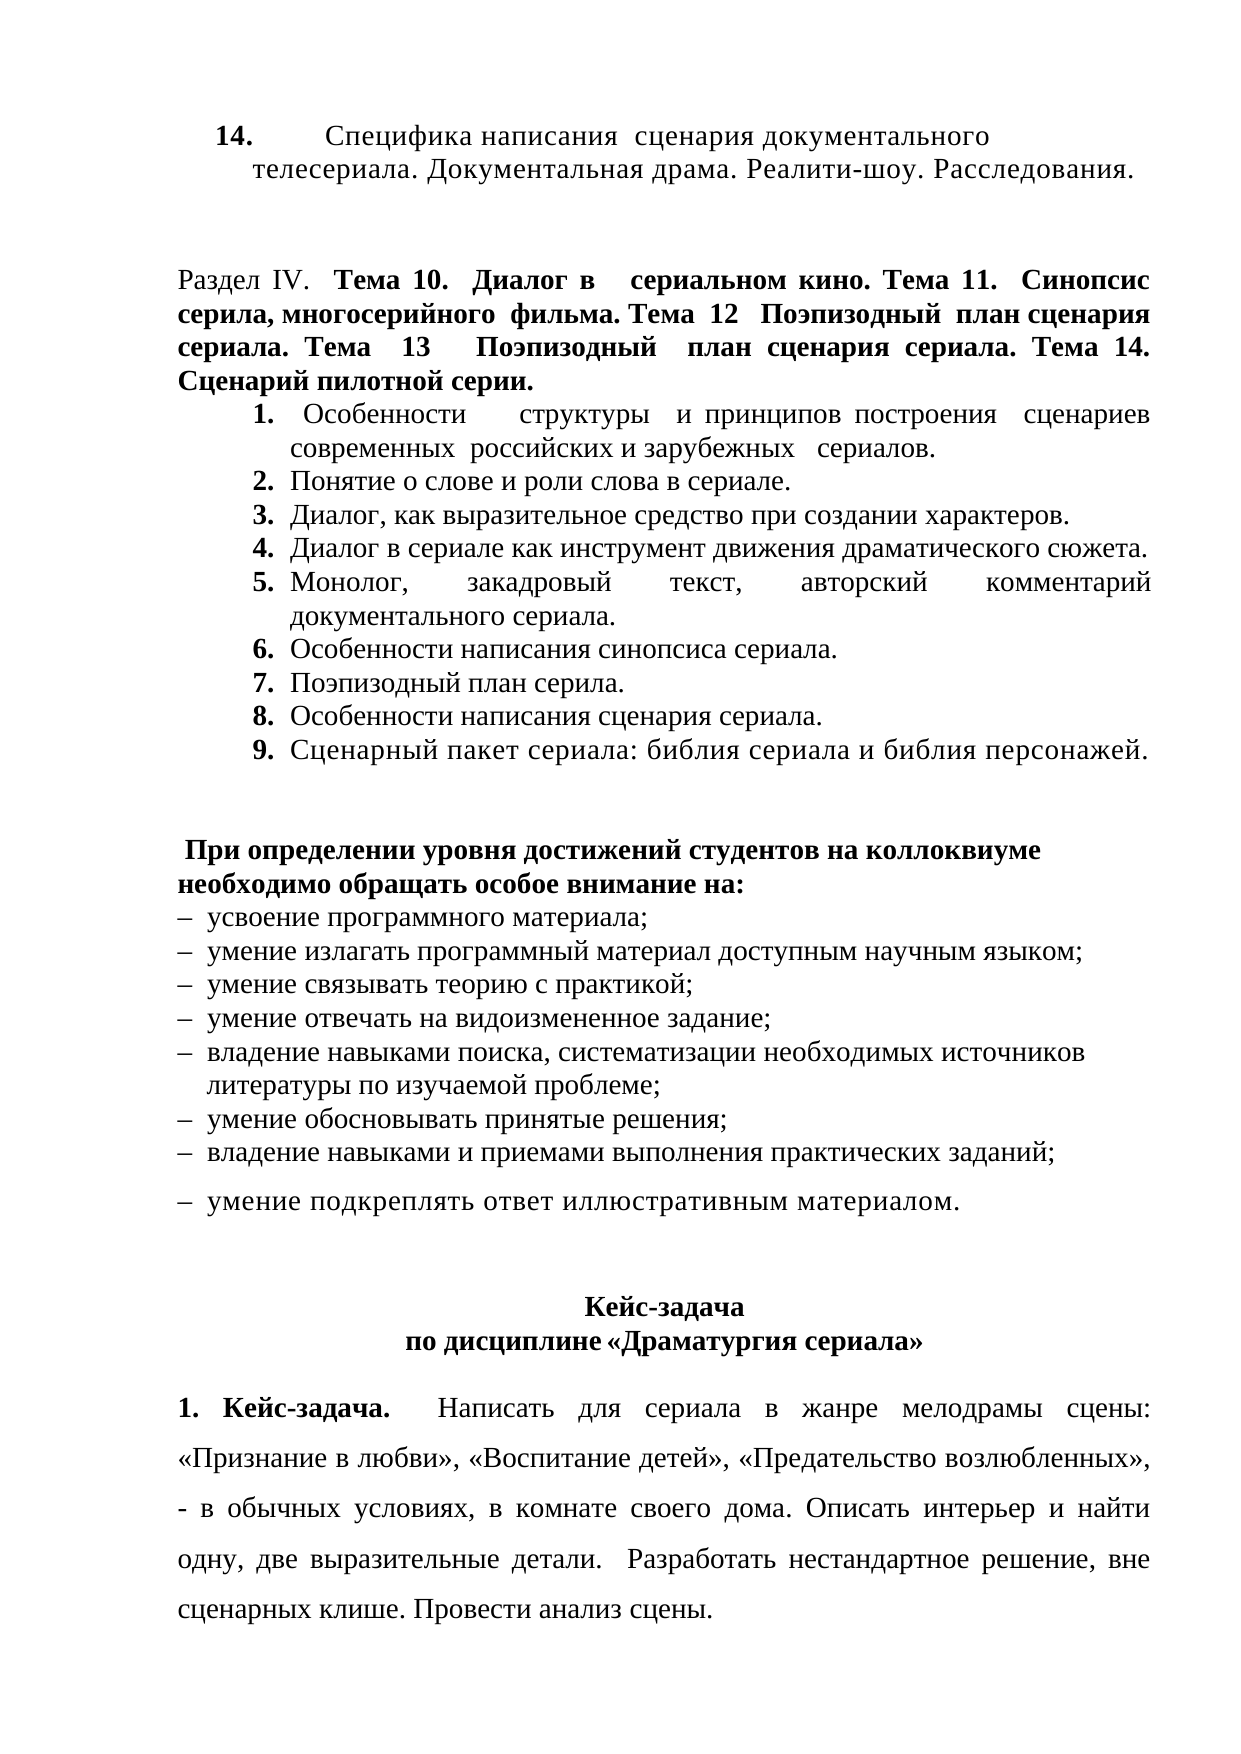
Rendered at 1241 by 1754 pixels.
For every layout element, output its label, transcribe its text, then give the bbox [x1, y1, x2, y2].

text по дисциплине «Драматургия сериала» [177, 1323, 1152, 1356]
text – умение излагать программный материал доступным научным языком; [177, 933, 1152, 967]
text – умение связывать теорию с практикой; [177, 967, 1152, 1000]
list Монолог, закадровый текст, авторский комментарий документального сериала. [252, 564, 1152, 631]
text – владение навыками и приемами выполнения практических заданий; [177, 1134, 1152, 1168]
text Кейс-задача [177, 1289, 1152, 1323]
list Диалог, как выразительное средство при создании характеров. [252, 497, 1152, 531]
list Особенности структуры и принципов построения сценариев современных российских и зарубежных сериалов. [252, 396, 1152, 463]
text При определении уровня достижений студентов на коллоквиуме необходимо обращать особое внимание на: [177, 832, 1152, 899]
list Сценарный пакет сериала: библия сериала и библия персонажей. [252, 732, 1152, 765]
list Особенности написания сценария сериала. [252, 698, 1152, 732]
list Особенности написания синопсиса сериала. [252, 631, 1152, 665]
text – умение подкреплять ответ иллюстративным материалом. [177, 1178, 1152, 1217]
list Поэпизодный план серила. [252, 665, 1152, 698]
text Раздел IV. Тема 10. Диалог в сериальном кино. Тема 11. Синопсис серила, многосерийного фильма. Тема 12 Поэпизодный план сценария сериала. Тема 13 Поэпизодный план сценария сериала. Тема 14. Сценарий пилотной серии. [177, 262, 1152, 396]
text – владение навыками поиска, систематизации необходимых источников [177, 1034, 1152, 1067]
text 1. Кейс-задача. Написать для сериала в жанре мелодрамы сцены: «Признание в любви», «Воспитание детей», «Предательство возлюбленных», - в обычных условиях, в комнате своего дома. Описать интерьер и найти одну, две выразительные детали. Разработать нестандартное решение, вне сценарных клише. Провести анализ сцены. [177, 1390, 1152, 1625]
text – умение отвечать на видоизмененное задание; [177, 1000, 1152, 1034]
text – усвоение программного материала; [177, 899, 1152, 933]
list Диалог в сериале как инструмент движения драматического сюжета. [252, 531, 1152, 564]
list Понятие о слове и роли слова в сериале. [252, 463, 1152, 497]
text – умение обосновывать принятые решения; [177, 1101, 1152, 1134]
text литературы по изучаемой проблеме; [177, 1067, 1152, 1101]
list Специфика написания сценария документального телесериала. Документальная драма. Реалити-шоу. Расследования. [215, 118, 1152, 185]
